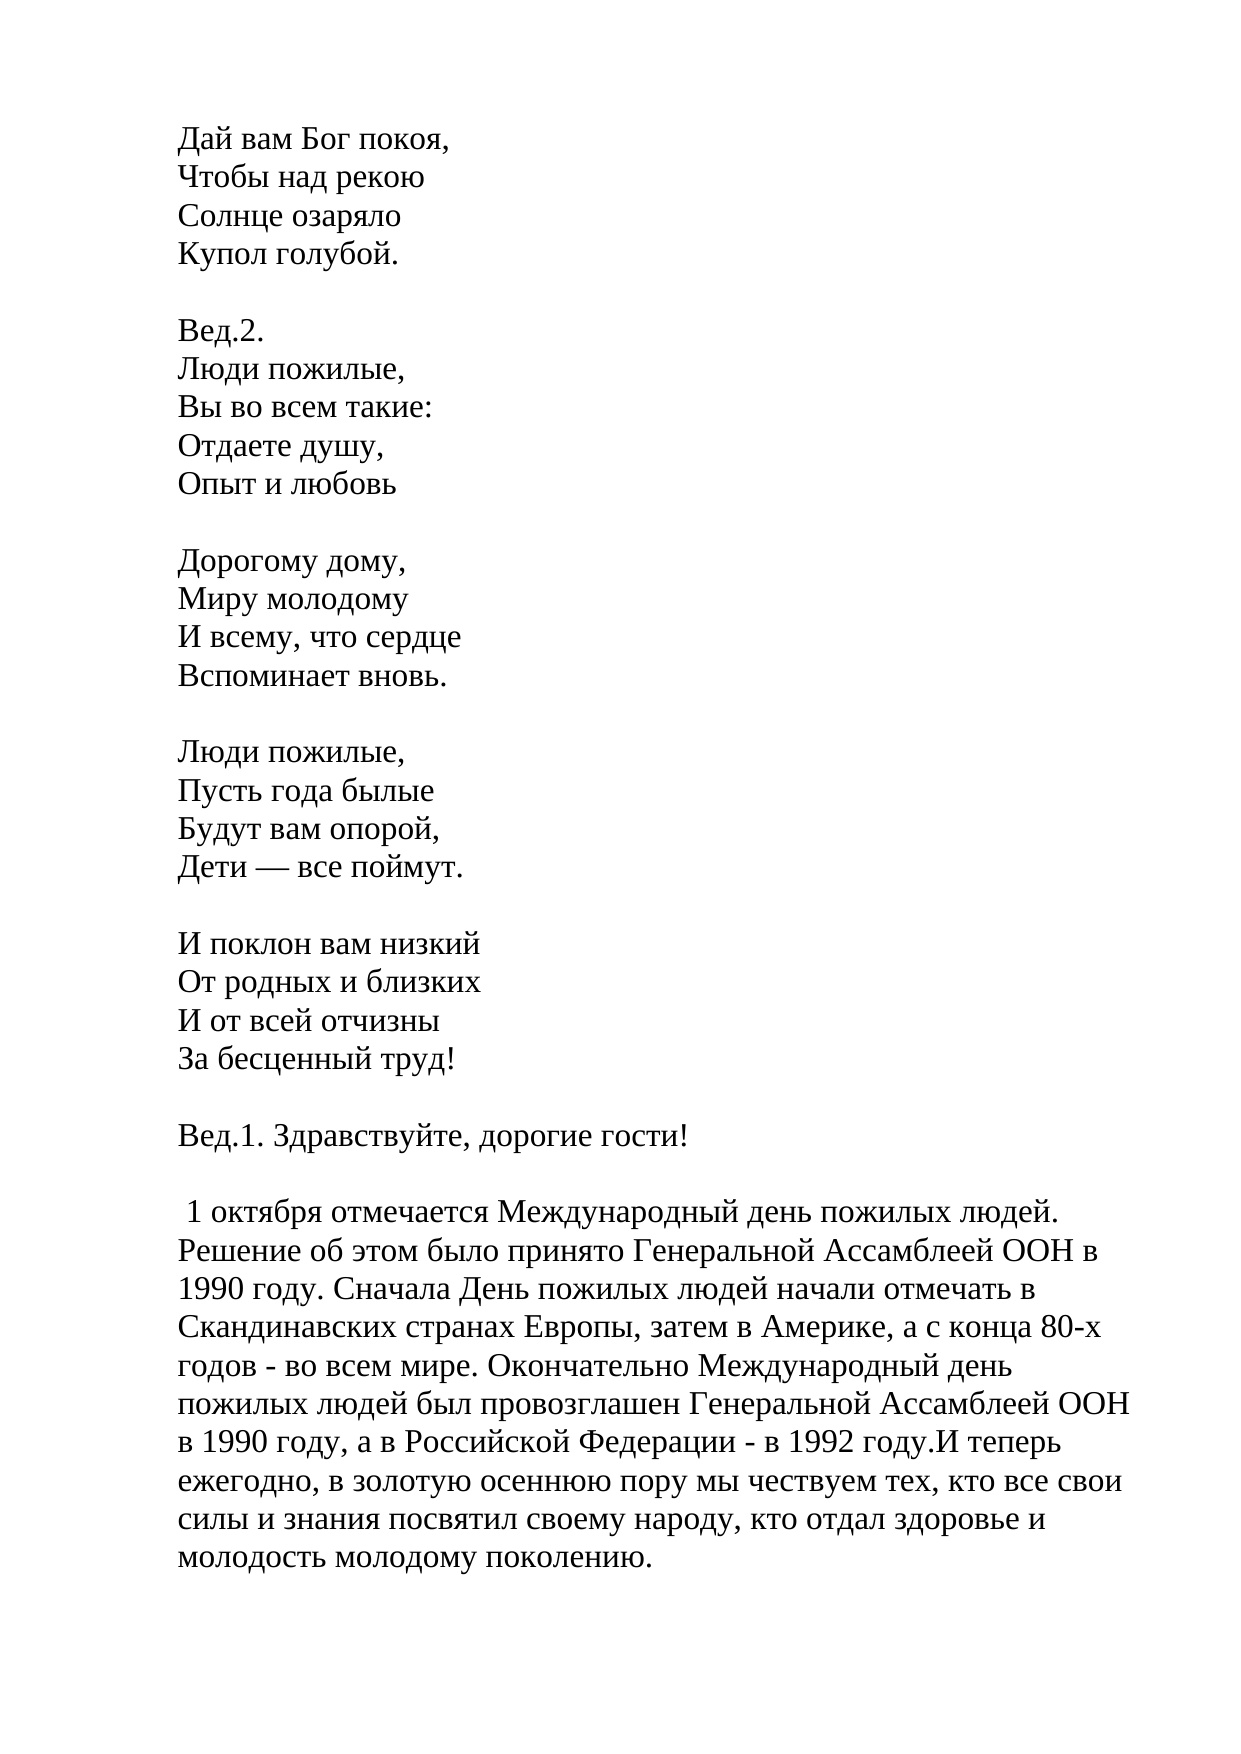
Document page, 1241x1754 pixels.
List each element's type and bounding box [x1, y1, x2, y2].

text [177, 118, 1152, 1575]
